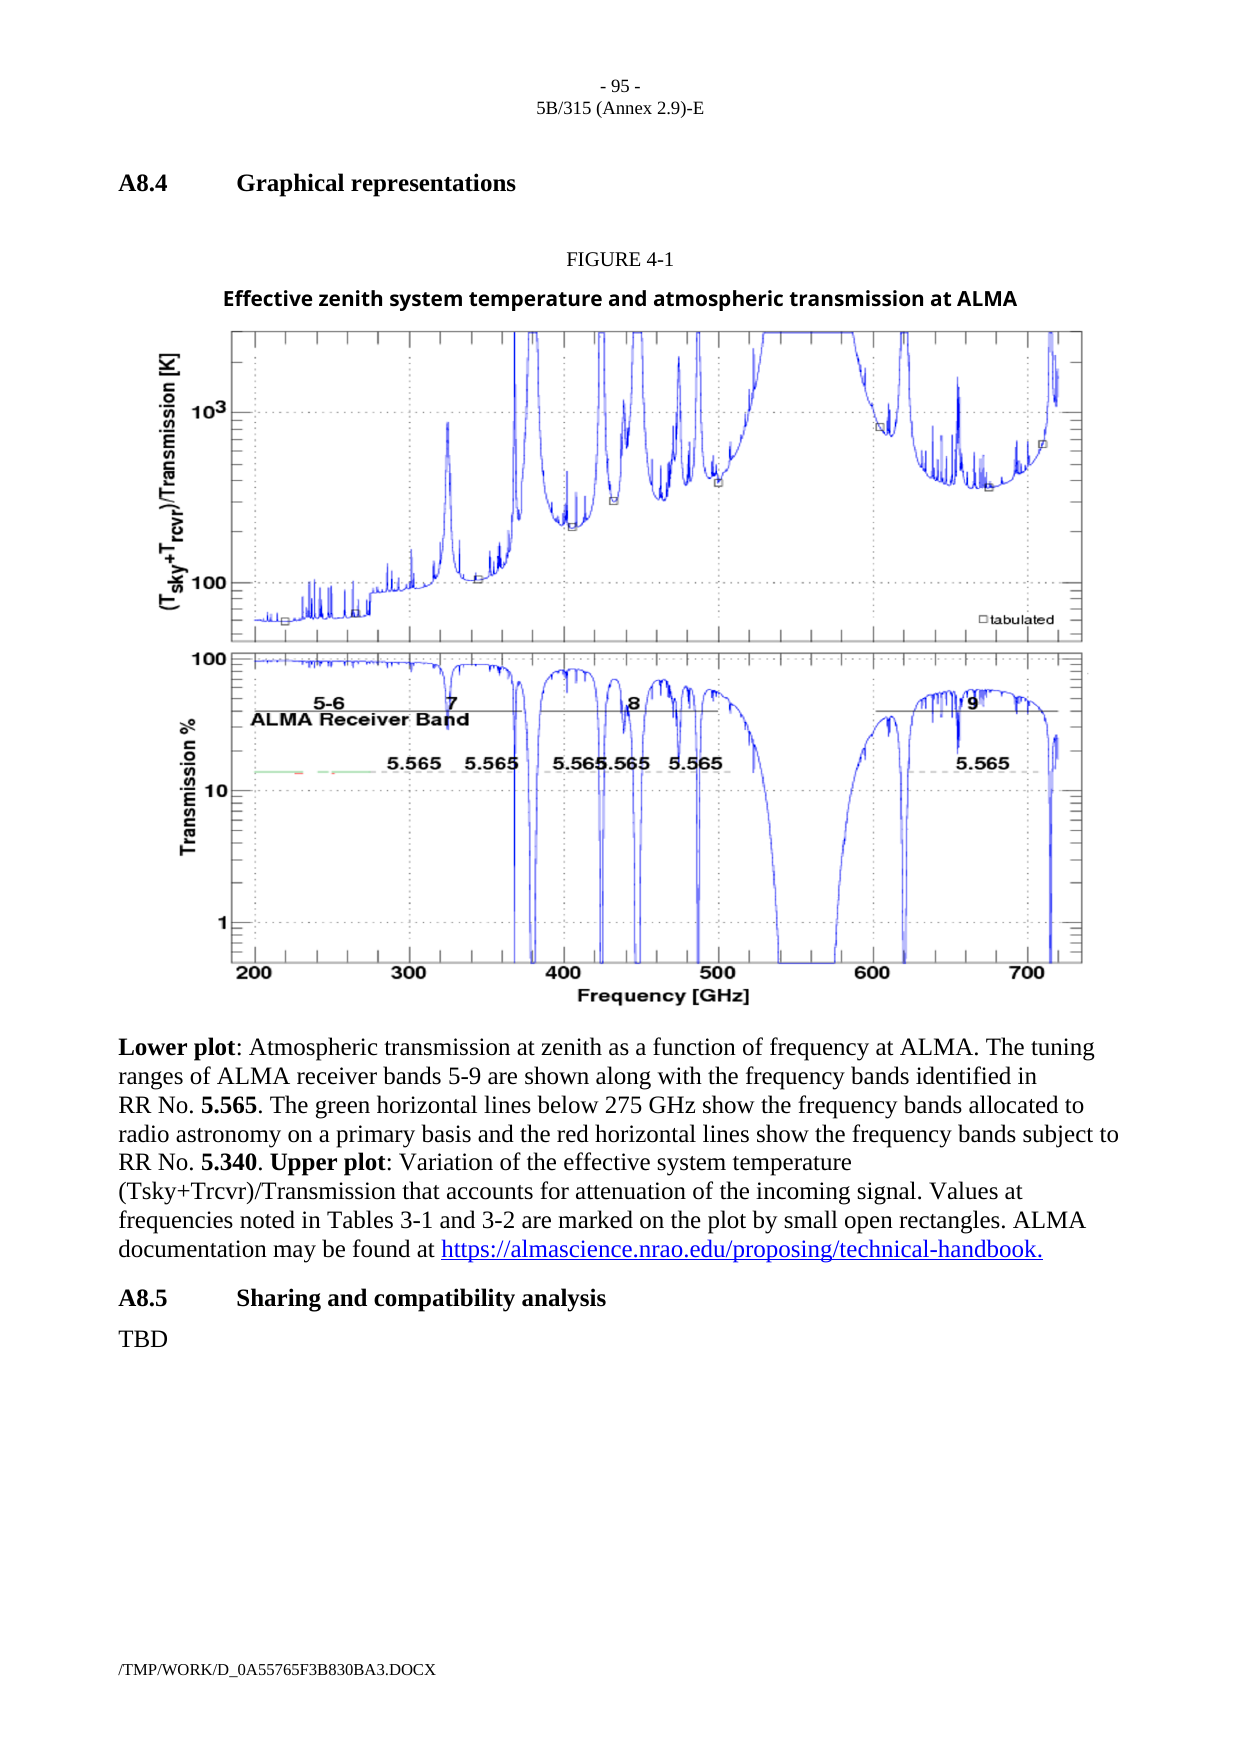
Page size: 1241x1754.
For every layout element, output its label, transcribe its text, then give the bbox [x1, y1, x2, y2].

subtitle A8.5 Sharing and compatibility analysis [118, 1283, 1122, 1312]
text Figure 4-1 [118, 247, 1122, 271]
text Lower plot: Atmospheric transmission at zenith as a function of frequency at ALMA. The tuning ranges of ALMA receiver bands 5-9 are shown along with the frequency bands identified in RR No. 5.565. The green horizontal lines below 275 GHz show the frequency bands allocated to radio astronomy on a primary basis and the red horizontal lines show the frequency bands subject to RR No. 5.340. Upper plot: Variation of the effective system temperature (Tsky+Trcvr)/Transmission that accounts for attenuation of the incoming signal. Values at frequencies noted in Tables 3-1 and 3-2 are marked on the plot by small open rectangles. ALMA documentation may be found at https://almascience.nrao.edu/proposing/technical-handbook. [118, 1032, 1122, 1262]
title Effective zenith system temperature and atmospheric transmission at ALMA [118, 284, 1122, 312]
picture [152, 324, 1089, 1008]
subtitle A8.4 Graphical representations [118, 168, 1122, 197]
text TBD [118, 1324, 1122, 1353]
